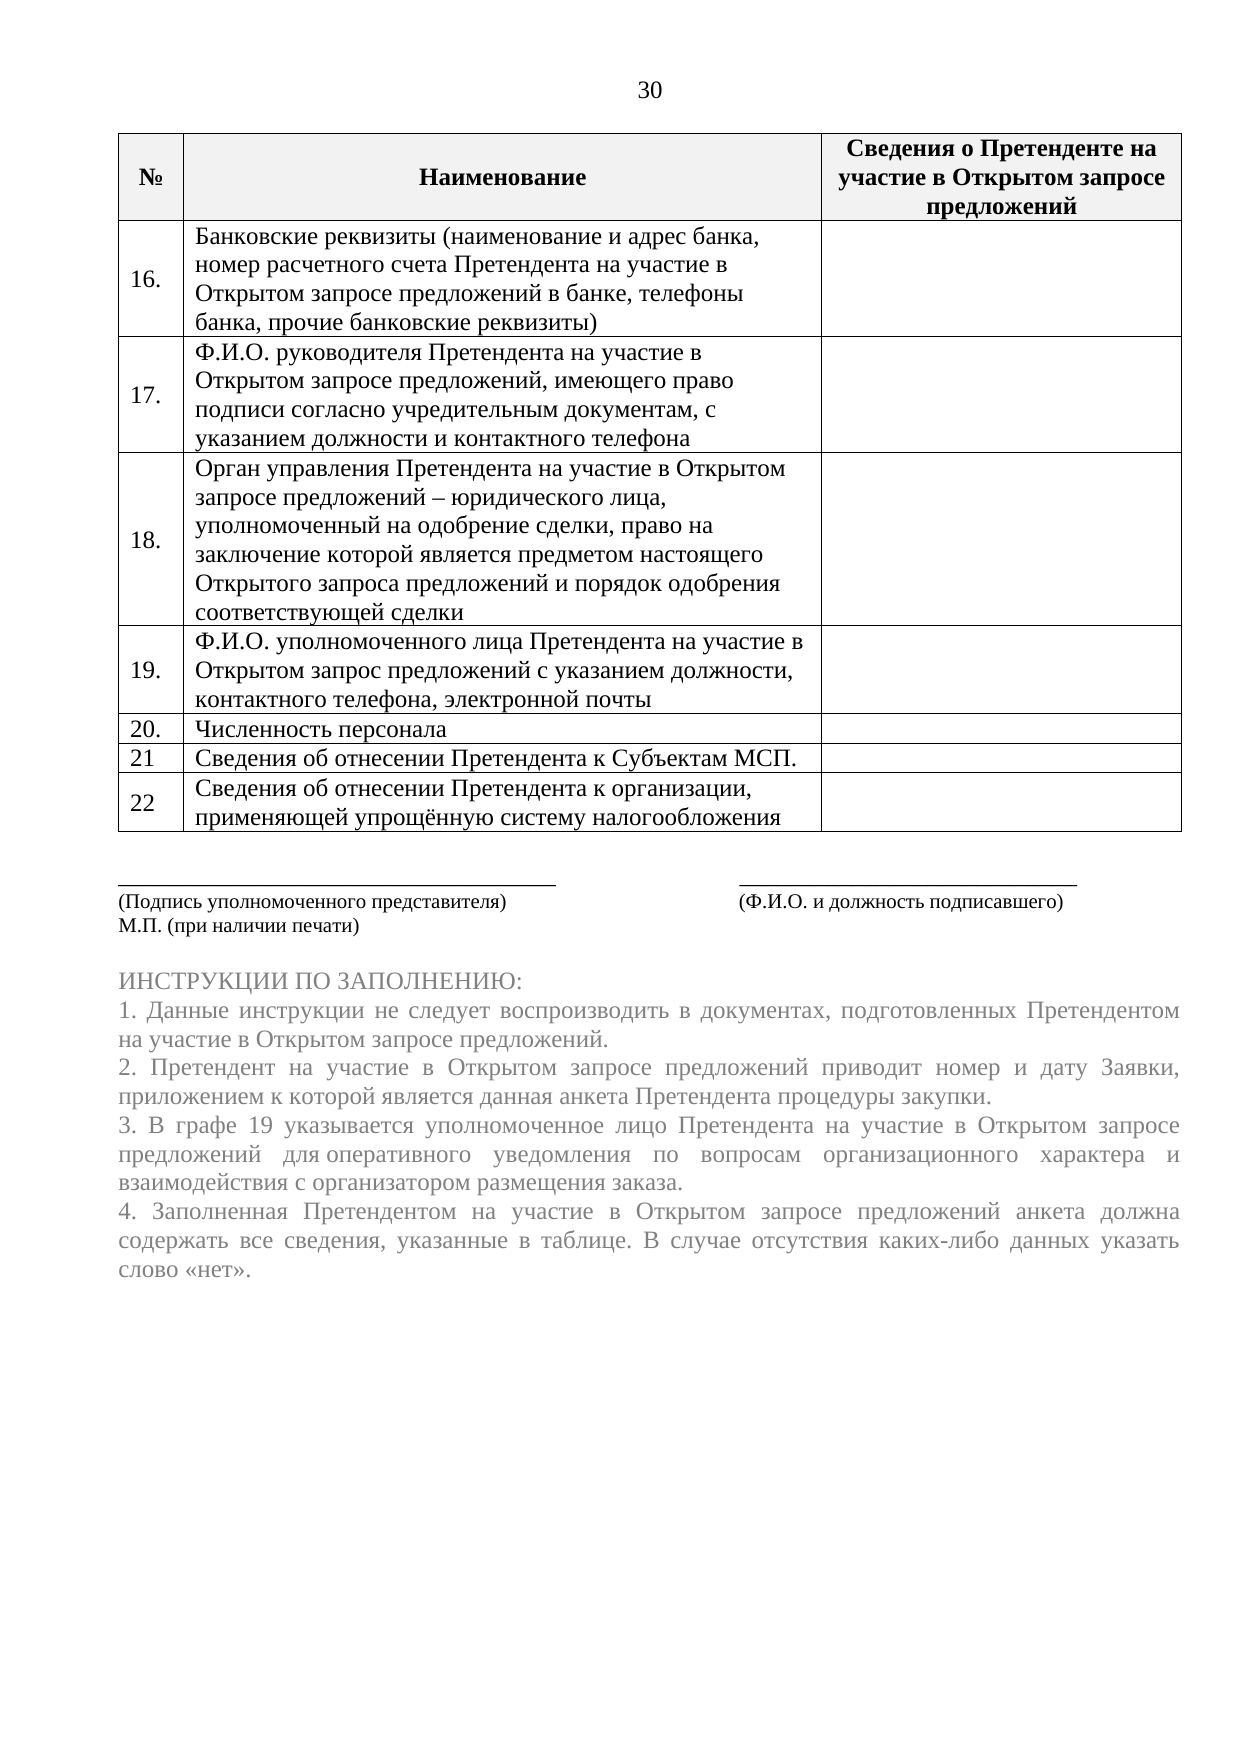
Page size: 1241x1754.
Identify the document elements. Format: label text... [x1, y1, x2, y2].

table_cell [822, 773, 1181, 831]
table_cell [822, 714, 1181, 742]
table_header № [119, 134, 183, 220]
table_cell 20. [119, 714, 183, 742]
text 4. Заполненная Претендентом на участие в Открытом запросе предложений анкета должна содержать все сведения, указанные в таблице. В случае отсутствия каких-либо данных указать слово «нет». [118, 1196, 1181, 1282]
table_cell 16. [119, 221, 183, 336]
table_cell Численность персонала [184, 714, 821, 742]
table_header Сведения о Претенденте на участие в Открытом запросе предложений [822, 134, 1181, 220]
table_cell Ф.И.О. уполномоченного лица Претендента на участие в Открытом запрос предложений с указанием должности, контактного телефона, электронной почты [184, 626, 821, 713]
table_cell Сведения об отнесении Претендента к организации, применяющей упрощённую систему налогообложения [184, 773, 821, 831]
table_cell 22 [119, 773, 183, 831]
text ___________________________________ ___________________________ [118, 861, 1181, 889]
text (Подпись уполномоченного представителя) (Ф.И.О. и должность подписавшего) [118, 889, 1181, 913]
table_cell Банковские реквизиты (наименование и адрес банка, номер расчетного счета Претендента на участие в Открытом запросе предложений в банке, телефоны банка, прочие банковские реквизиты) [184, 221, 821, 336]
text ИНСТРУКЦИИ ПО ЗАПОЛНЕНИЮ: [118, 966, 1181, 995]
text 1. Данные инструкции не следует воспроизводить в документах, подготовленных Претендентом на участие в Открытом запросе предложений. [118, 995, 1181, 1052]
text 3. В графе 19 указывается уполномоченное лицо Претендента на участие в Открытом запросе предложений для оперативного уведомления по вопросам организационного характера и взаимодействия с организатором размещения заказа. [118, 1110, 1181, 1196]
table_cell 17. [119, 337, 183, 452]
table_cell [822, 744, 1181, 772]
text 2. Претендент на участие в Открытом запросе предложений приводит номер и дату Заявки, приложением к которой является данная анкета Претендента процедуры закупки. [118, 1052, 1181, 1110]
table_cell [822, 221, 1181, 336]
table_header Наименование [184, 134, 821, 220]
table_cell Сведения об отнесении Претендента к Субъектам МСП. [184, 744, 821, 772]
table_cell Орган управления Претендента на участие в Открытом запросе предложений – юридического лица, уполномоченный на одобрение сделки, право на заключение которой является предметом настоящего Открытого запроса предложений и порядок одобрения соответствующей сделки [184, 453, 821, 625]
table_cell 19. [119, 626, 183, 713]
table_cell [822, 453, 1181, 625]
table_cell 18. [119, 453, 183, 625]
text М.П. (при наличии печати) [118, 913, 1181, 937]
table_cell Ф.И.О. руководителя Претендента на участие в Открытом запросе предложений, имеющего право подписи согласно учредительным документам, с указанием должности и контактного телефона [184, 337, 821, 452]
table_cell 21 [119, 744, 183, 772]
table_cell [822, 626, 1181, 713]
table_cell [822, 337, 1181, 452]
